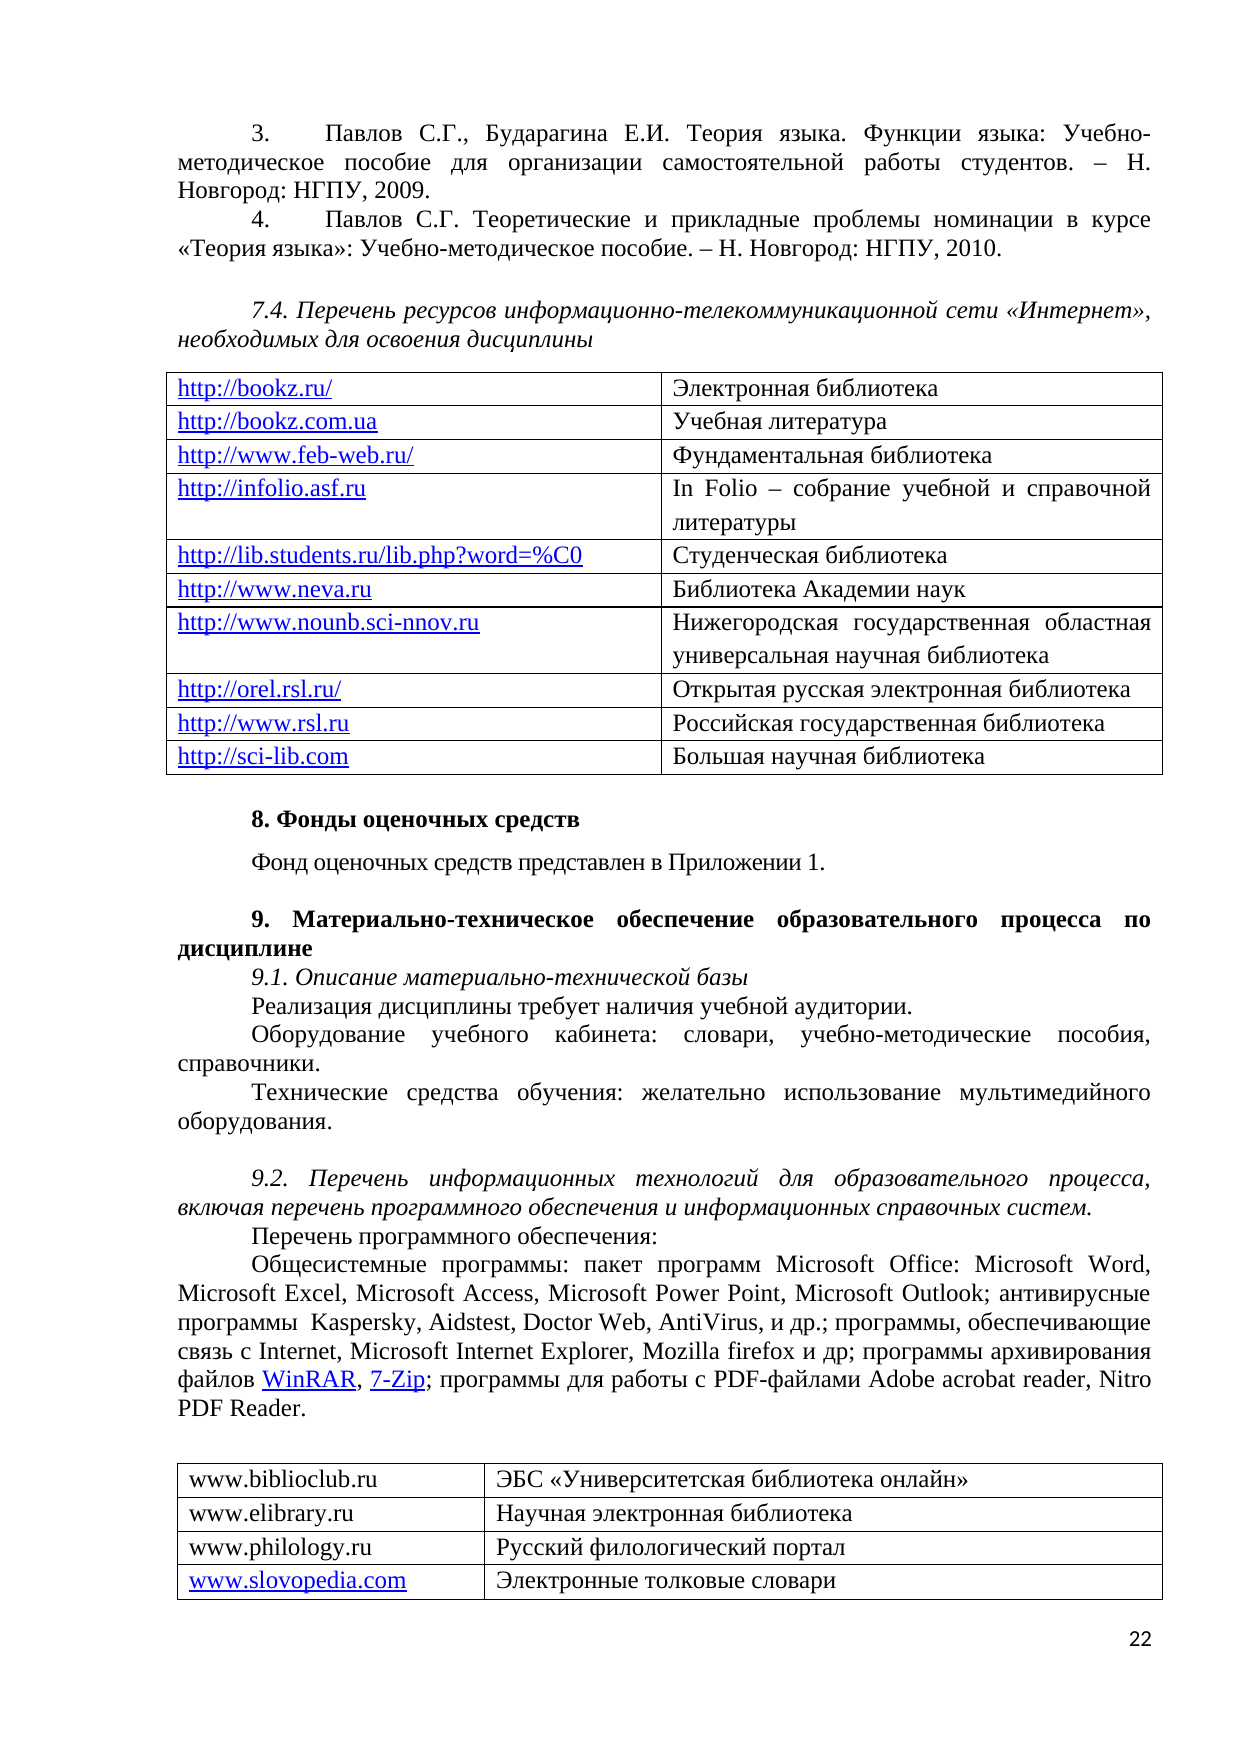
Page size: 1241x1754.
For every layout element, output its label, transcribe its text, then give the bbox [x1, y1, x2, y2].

table_cell http://www.nounb.sci-nnov.ru [167, 608, 661, 673]
text Технические средства обучения: желательно использование мультимедийного оборудования. [177, 1077, 1152, 1134]
table_cell http://www.feb-web.ru/ [167, 440, 661, 472]
table_cell Библиотека Академии наук [662, 574, 1162, 606]
text 3. Павлов С.Г., Бударагина Е.И. Теория языка. Функции языка: Учебно-методическое пособие для организации самостоятельной работы студентов. – Н. Новгород: НГПУ, 2009. [177, 118, 1152, 204]
table_cell Большая научная библиотека [662, 741, 1162, 774]
table_cell http://lib.students.ru/lib.php?word=%C0 [167, 540, 661, 573]
text Фонд оценочных средств представлен в Приложении 1. [177, 847, 1152, 876]
table_cell www.slovopedia.com [178, 1565, 484, 1599]
table_cell http://orel.rsl.ru/ [167, 674, 661, 707]
text 4. Павлов С.Г. Теоретические и прикладные проблемы номинации в курсе «Теория языка»: Учебно-методическое пособие. – Н. Новгород: НГПУ, 2010. [177, 204, 1152, 262]
table_cell Российская государственная библиотека [662, 708, 1162, 740]
table_header ЭБС «Университетская библиотека онлайн» [485, 1464, 1162, 1497]
table_header www.biblioclub.ru [178, 1464, 484, 1497]
table_header http://bookz.ru/ [167, 373, 661, 405]
table_cell Научная электронная библиотека [485, 1498, 1162, 1531]
text 9. Материально-техническое обеспечение образовательного процесса по дисциплине [177, 904, 1152, 962]
text 9.1. Описание материально-технической базы [177, 962, 1152, 991]
table_header Электронная библиотека [662, 373, 1162, 405]
table_cell www.elibrary.ru [178, 1498, 484, 1531]
text 7.4. Перечень ресурсов информационно-телекоммуникационной сети «Интернет», необходимых для освоения дисциплины [177, 295, 1152, 352]
text 9.2. Перечень информационных технологий для образовательного процесса, включая перечень программного обеспечения и информационных справочных систем. [177, 1163, 1152, 1221]
text Реализация дисциплины требует наличия учебной аудитории. [177, 991, 1152, 1019]
table_cell http://www.neva.ru [167, 574, 661, 606]
table_cell Электронные толковые словари [485, 1565, 1162, 1599]
table_cell http://bookz.com.ua [167, 406, 661, 439]
table_cell Студенческая библиотека [662, 540, 1162, 573]
text 8. Фонды оценочных средств [177, 804, 1152, 833]
table_cell Нижегородская государственная областная универсальная научная библиотека [662, 608, 1162, 673]
table_cell Учебная литература [662, 406, 1162, 439]
table_cell http://www.rsl.ru [167, 708, 661, 740]
text Перечень программного обеспечения: [177, 1221, 1152, 1249]
table_cell Фундаментальная библиотека [662, 440, 1162, 472]
table_cell http://infolio.asf.ru [167, 474, 661, 539]
table_cell www.philology.ru [178, 1532, 484, 1564]
table_cell In Folio – собрание учебной и справочной литературы [662, 474, 1162, 539]
table_cell Открытая русская электронная библиотека [662, 674, 1162, 707]
text Общесистемные программы: пакет программ Microsoft Office: Microsoft Word, Microsoft Excel, Microsoft Access, Microsoft Power Point, Microsoft Outlook; антивирусные программы Kaspersky, Aidstest, Doctor Web, AntiVirus, и др.; программы, обеспечивающие связь с Internet, Microsoft Internet Explorer, Mozilla firefox и др; программы архивирования файлов WinRAR, 7-Zip; программы для работы с PDF-файлами Adobe acrobat reader, Nitro PDF Reader. [177, 1249, 1152, 1422]
table_cell http://sci-lib.com [167, 741, 661, 774]
table_cell Русский филологический портал [485, 1532, 1162, 1564]
text Оборудование учебного кабинета: словари, учебно-методические пособия, справочники. [177, 1019, 1152, 1077]
